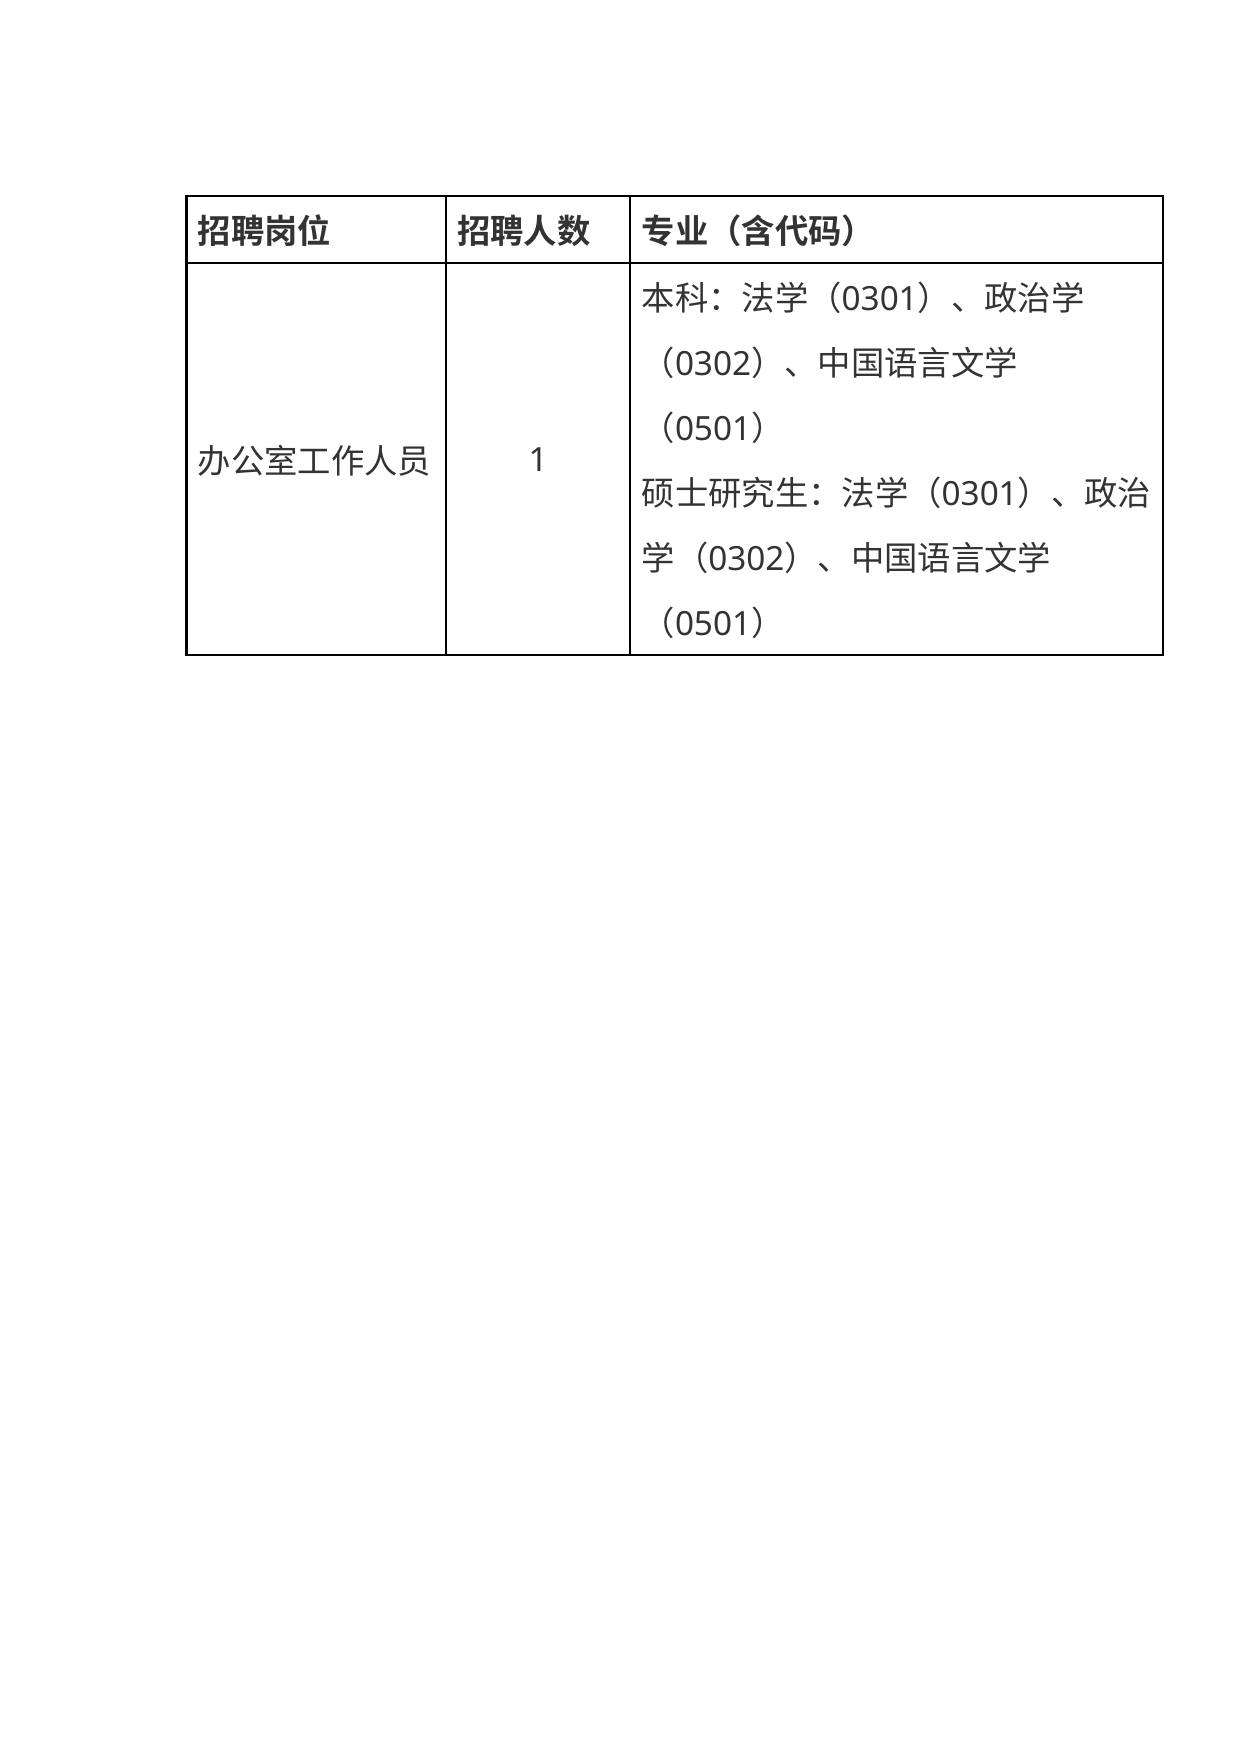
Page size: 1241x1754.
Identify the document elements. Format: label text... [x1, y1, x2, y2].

table_cell 本科：法学（0301）、政治学（0302）、中国语言文学（0501） 硕士研究生：法学（0301）、政治学（0302）、中国语言文学（0501） [631, 264, 1162, 654]
table_cell 办公室工作人员 [188, 264, 445, 654]
table_header 专业（含代码） [631, 197, 1162, 262]
table_header 招聘岗位 [188, 197, 445, 262]
table_cell 1 [447, 264, 629, 654]
table_header 招聘人数 [447, 197, 629, 262]
